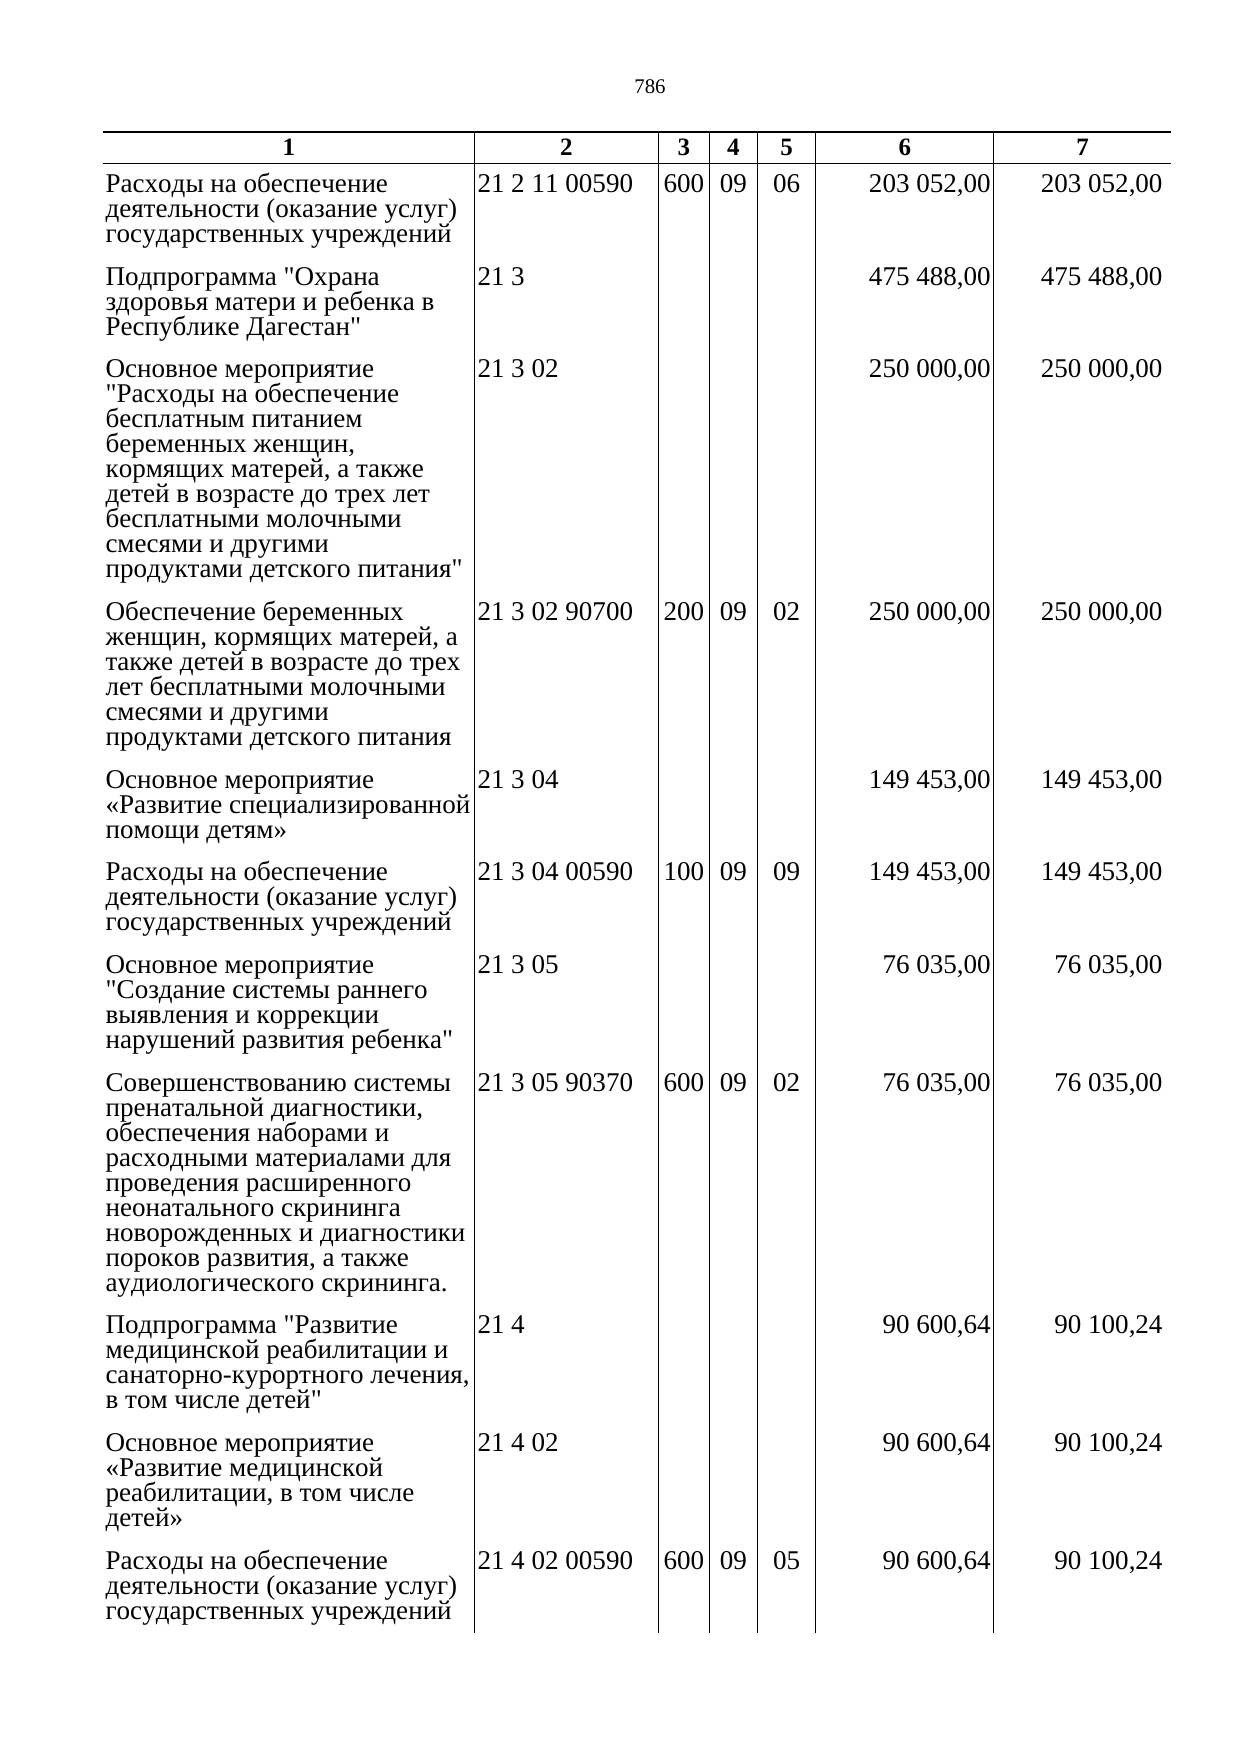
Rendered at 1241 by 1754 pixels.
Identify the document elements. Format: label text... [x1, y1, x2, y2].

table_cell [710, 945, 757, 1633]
table_header 1 [103, 133, 474, 163]
table_header 2 [475, 133, 658, 163]
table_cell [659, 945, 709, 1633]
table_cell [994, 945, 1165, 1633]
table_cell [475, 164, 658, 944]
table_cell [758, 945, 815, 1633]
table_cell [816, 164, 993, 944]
table_header 7 [994, 133, 1171, 163]
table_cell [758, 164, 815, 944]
table_header 5 [758, 133, 815, 163]
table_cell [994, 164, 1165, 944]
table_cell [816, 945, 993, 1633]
table_header 4 [710, 133, 757, 163]
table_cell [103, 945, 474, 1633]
table_header 3 [659, 133, 709, 163]
table_header 6 [816, 133, 993, 163]
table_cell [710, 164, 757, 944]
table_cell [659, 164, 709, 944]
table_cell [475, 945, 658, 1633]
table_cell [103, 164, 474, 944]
